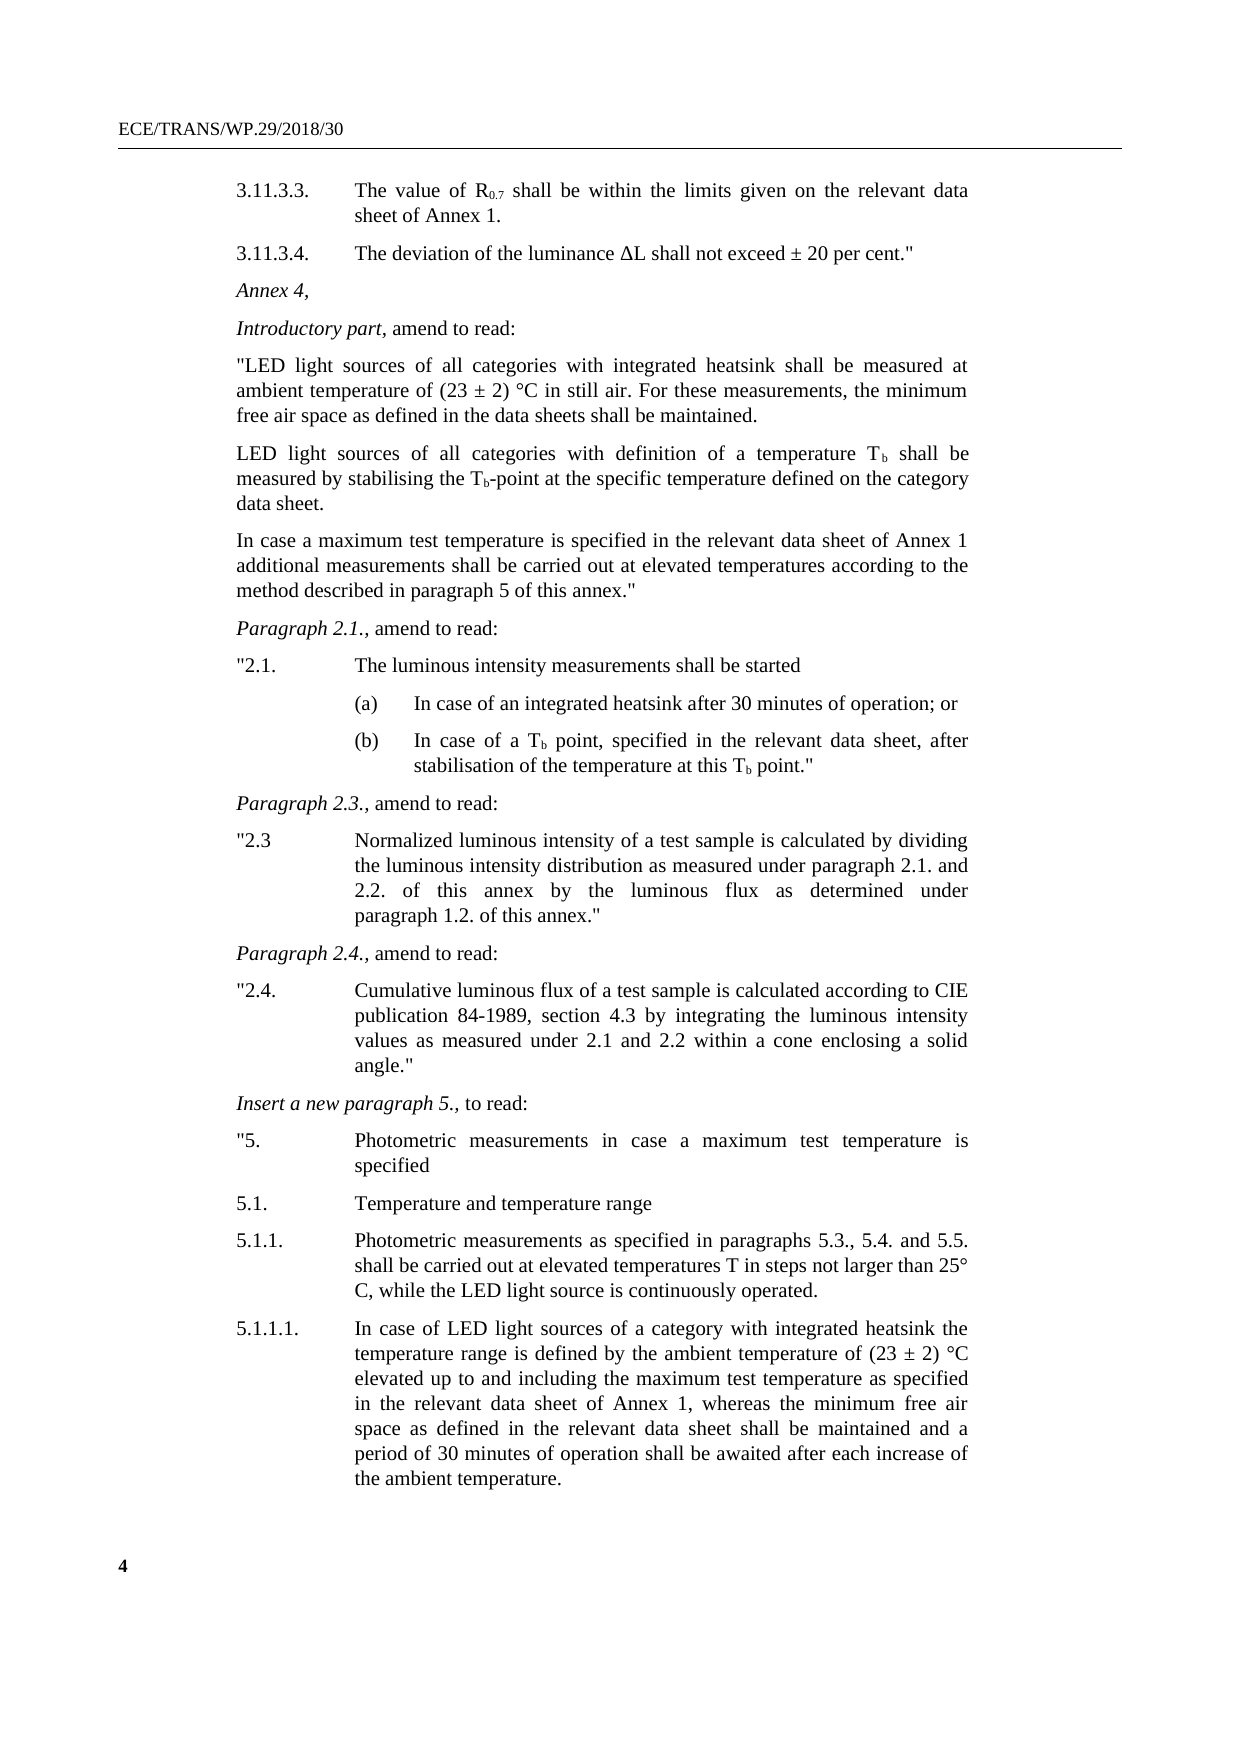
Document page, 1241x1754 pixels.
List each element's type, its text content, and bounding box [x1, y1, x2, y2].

text LED light sources of all categories with definition of a temperature Tb shall be measured by stabilising the Tb-point at the specific temperature defined on the category data sheet. [236, 440, 969, 515]
text 3.11.3.4. The deviation of the luminance ΔL shall not exceed ± 20 per cent." [236, 240, 969, 265]
text "2.1. The luminous intensity measurements shall be started [236, 652, 969, 677]
text 5.1.1.1. In case of LED light sources of a category with integrated heatsink the temperature range is defined by the ambient temperature of (23 ± 2) °C elevated up to and including the maximum test temperature as specified in the relevant data sheet of Annex 1, whereas the minimum free air space as defined in the relevant data sheet shall be maintained and a period of 30 minutes of operation shall be awaited after each increase of the ambient temperature. [236, 1315, 969, 1490]
text "5. Photometric measurements in case a maximum test temperature is specified [236, 1127, 969, 1177]
text "2.3 Normalized luminous intensity of a test sample is calculated by dividing the luminous intensity distribution as measured under paragraph 2.1. and 2.2. of this annex by the luminous flux as determined under paragraph 1.2. of this annex." [236, 827, 969, 927]
text "2.4. Cumulative luminous flux of a test sample is calculated according to CIE publication 84-1989, section 4.3 by integrating the luminous intensity values as measured under 2.1 and 2.2 within a cone enclosing a solid angle." [236, 977, 969, 1077]
text "LED light sources of all categories with integrated heatsink shall be measured at ambient temperature of (23 ± 2) °C in still air. For these measurements, the minimum free air space as defined in the data sheets shall be maintained. [236, 352, 969, 427]
text (b) In case of a Tb point, specified in the relevant data sheet, after stabilisation of the temperature at this Tb point." [354, 727, 969, 777]
text 3.11.3.3. The value of R0.7 shall be within the limits given on the relevant data sheet of Annex 1. [236, 177, 969, 227]
text Annex 4, [236, 277, 969, 302]
text Introductory part, amend to read: [236, 315, 969, 340]
text 5.1.1. Photometric measurements as specified in paragraphs 5.3., 5.4. and 5.5. shall be carried out at elevated temperatures T in steps not larger than 25° C, while the LED light source is continuously operated. [236, 1227, 969, 1302]
text 5.1. Temperature and temperature range [236, 1190, 969, 1215]
text In case a maximum test temperature is specified in the relevant data sheet of Annex 1 additional measurements shall be carried out at elevated temperatures according to the method described in paragraph 5 of this annex." [236, 527, 969, 602]
text Paragraph 2.4., amend to read: [236, 940, 969, 965]
text (a) In case of an integrated heatsink after 30 minutes of operation; or [354, 690, 969, 715]
text Paragraph 2.1., amend to read: [236, 615, 969, 640]
text Paragraph 2.3., amend to read: [236, 790, 969, 815]
text Insert a new paragraph 5., to read: [236, 1090, 969, 1115]
